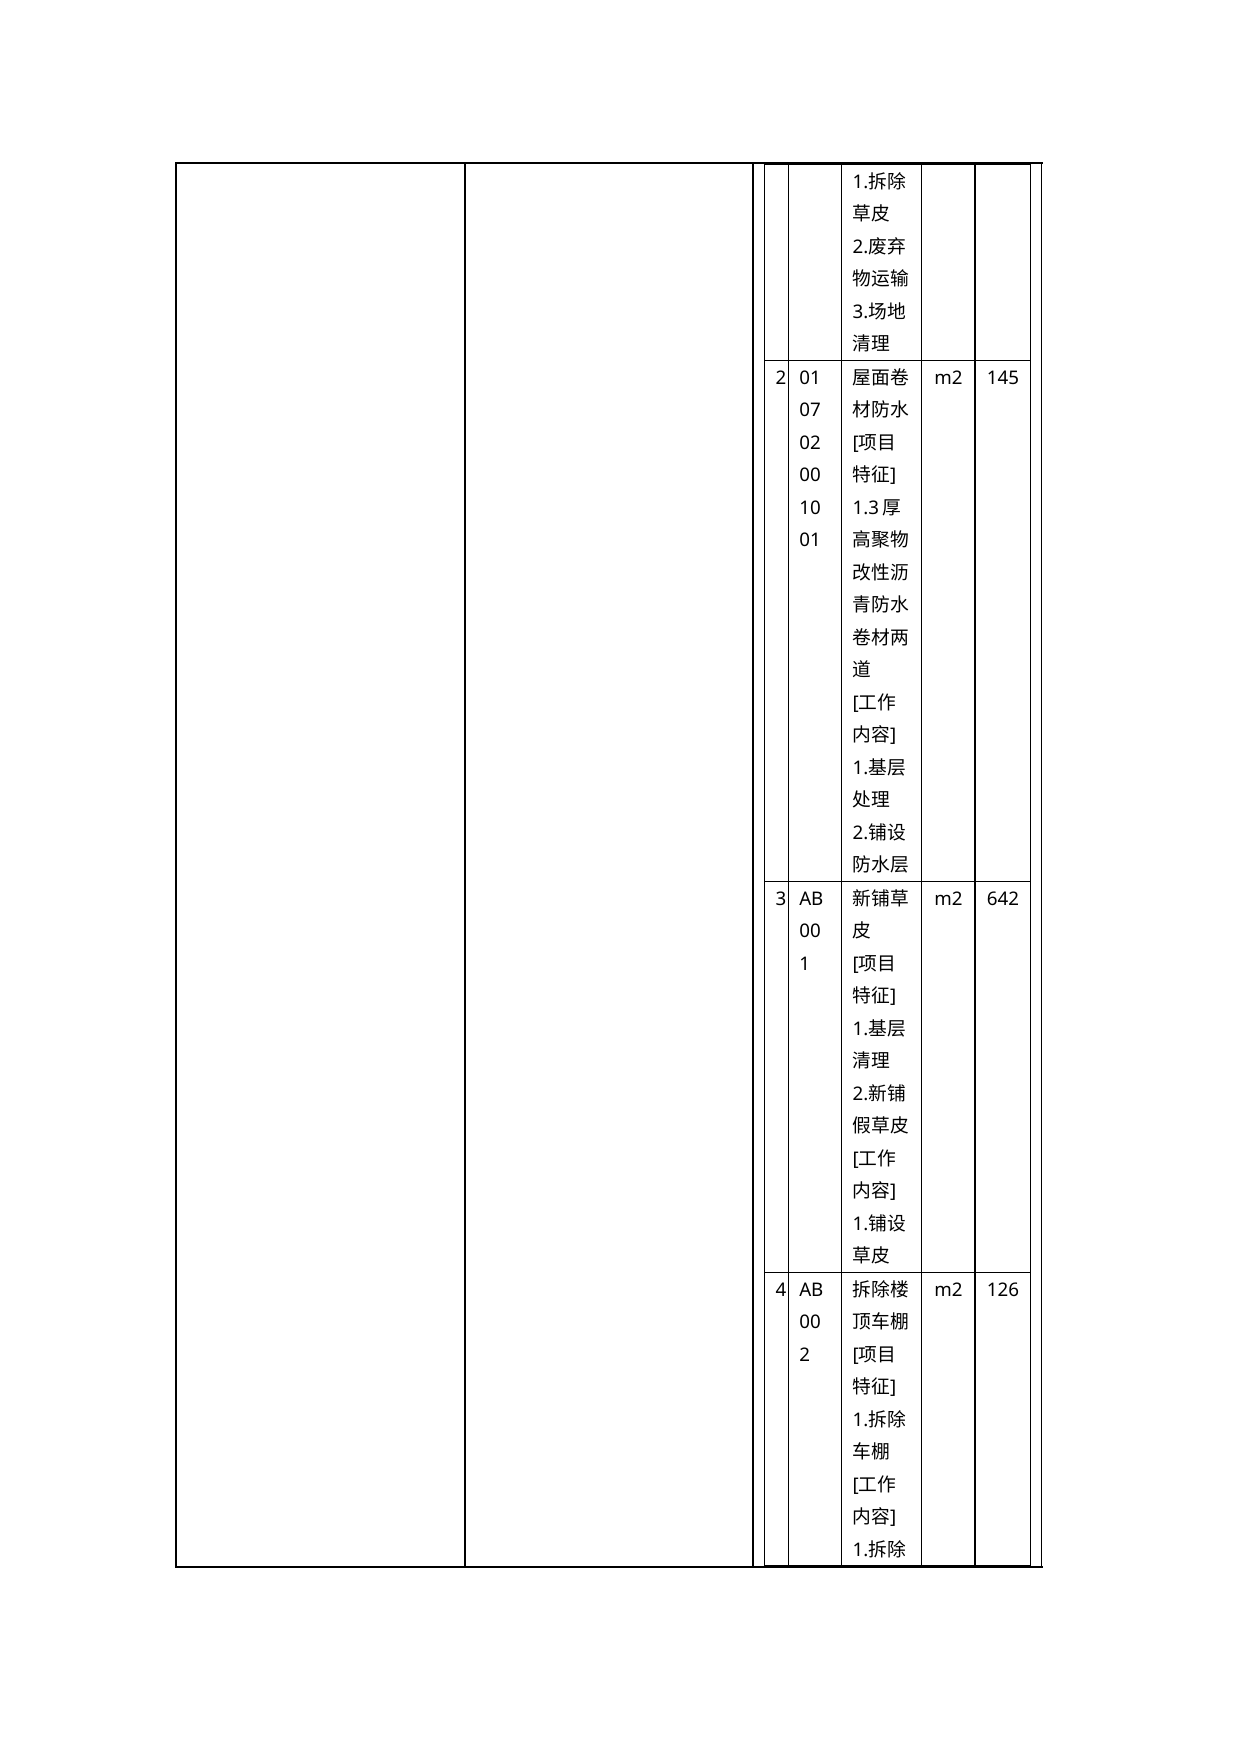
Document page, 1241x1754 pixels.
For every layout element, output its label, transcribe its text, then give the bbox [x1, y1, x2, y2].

table_cell 1 [177, 164, 464, 1566]
table_cell [842, 165, 921, 360]
table_cell [789, 882, 841, 1272]
table_cell [976, 165, 1030, 360]
table_cell [842, 882, 921, 1272]
table_cell [789, 165, 841, 360]
table_cell [922, 165, 974, 360]
table_cell [922, 361, 974, 881]
table_cell [765, 1273, 788, 1565]
table_cell [765, 165, 788, 360]
table_cell [922, 1273, 974, 1565]
table_cell [789, 361, 841, 881]
table_cell [842, 1273, 921, 1565]
table_cell [1031, 164, 1041, 1566]
table_cell [765, 882, 788, 1272]
table_cell [976, 1273, 1030, 1565]
table_cell [466, 164, 752, 1566]
table_cell [922, 882, 974, 1272]
table_cell [754, 164, 764, 1566]
table_cell [765, 361, 788, 881]
table_cell [789, 1273, 841, 1565]
table_cell [976, 882, 1030, 1272]
table_cell [842, 361, 921, 881]
table_cell [976, 361, 1030, 881]
